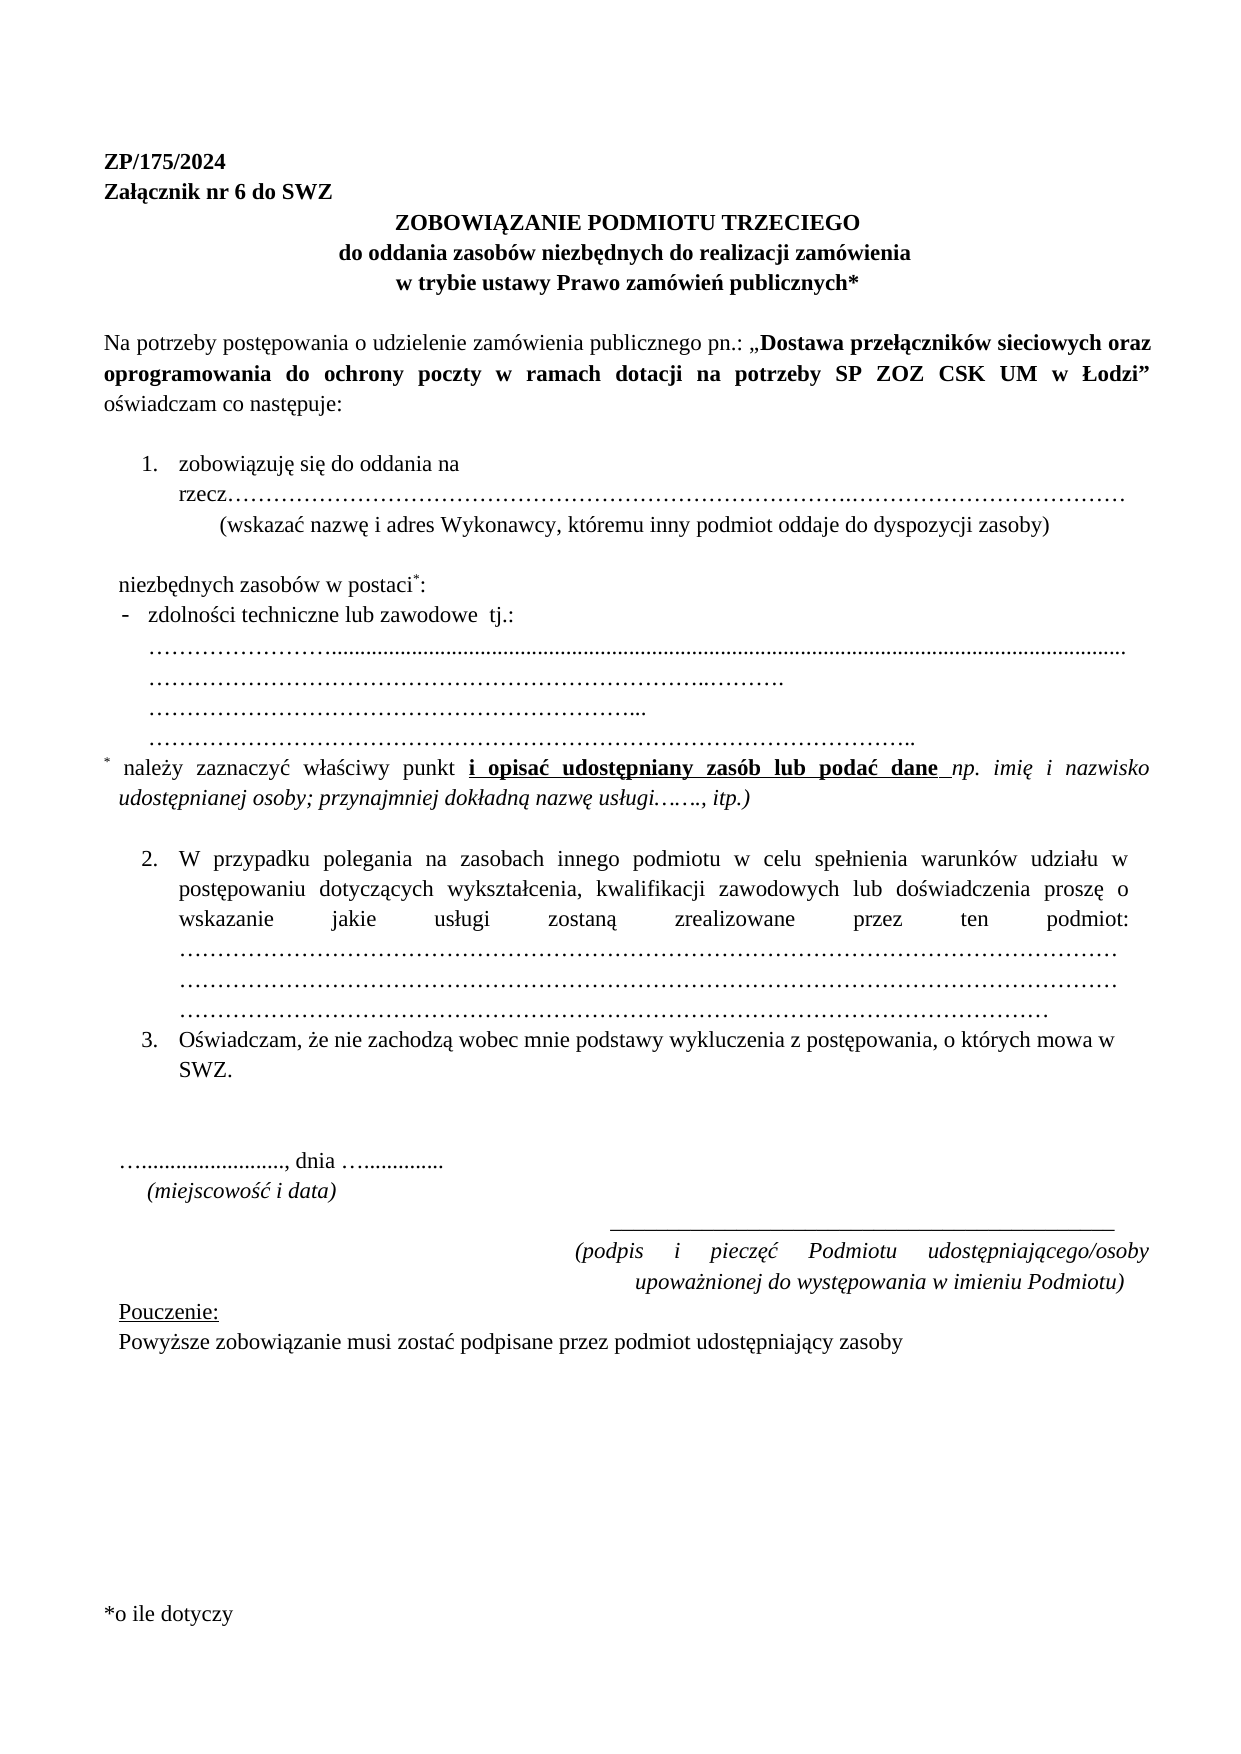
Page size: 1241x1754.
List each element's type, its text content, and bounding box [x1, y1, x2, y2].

text *o ile dotyczy [103, 1600, 1152, 1626]
text * należy zaznaczyć właściwy punkt i opisać udostępniany zasób lub podać dane np. imię i nazwisko udostępnianej osoby; przynajmniej dokładną nazwę usługi……., itp.) [103, 754, 1152, 811]
list zobowiązuję się do oddania na [141, 450, 1152, 477]
text (podpis i pieczęć Podmiotu udostępniającego/osoby upoważnionej do występowania w imieniu Podmiotu) [575, 1238, 1152, 1294]
text do oddania zasobów niezbędnych do realizacji zamówienia w trybie ustawy Prawo zamówień publicznych* [103, 239, 1152, 295]
list rzecz……………………………………………………………………….……………………………… [178, 481, 1152, 507]
text Pouczenie: [118, 1298, 1152, 1324]
list W przypadku polegania na zasobach innego podmiotu w celu spełnienia warunków udziału w postępowaniu dotyczących wykształcenia, kwalifikacji zawodowych lub doświadczenia proszę o wskazanie jakie usługi zostaną zrealizowane przez ten podmiot: ……………………………………………………………………………………………………………………………………………………………………………………………………………………………………………………………………………………………………………………………… [141, 845, 1130, 1022]
text ZOBOWIĄZANIE PODMIOTU TRZECIEGO [103, 209, 1152, 235]
text (miejscowość i data) [147, 1177, 1152, 1203]
list zdolności techniczne lub zawodowe tj.: ……………………........................................................................................................................................... [118, 601, 1152, 660]
text Powyższe zobowiązanie musi zostać podpisane przez podmiot udostępniający zasoby [118, 1328, 1152, 1354]
text Załącznik nr 6 do SWZ [103, 178, 1152, 205]
text niezbędnych zasobów w postaci*: [118, 571, 1152, 597]
text …........................., dnia ….............. [118, 1147, 1152, 1173]
text ____________________________________________ [575, 1207, 1152, 1234]
text Na potrzeby postępowania o udzielenie zamówienia publicznego pn.: „Dostawa przełączników sieciowych oraz oprogramowania do ochrony poczty w ramach dotacji na potrzeby SP ZOZ CSK UM w Łodzi” oświadczam co następuje: [103, 329, 1152, 416]
list Oświadczam, że nie zachodzą wobec mnie podstawy wykluczenia z postępowania, o których mowa w SWZ. [141, 1026, 1152, 1083]
text ZP/175/2024 [103, 148, 1152, 174]
text (wskazać nazwę i adres Wykonawcy, któremu inny podmiot oddaje do dyspozycji zasoby) [118, 511, 1152, 537]
list ………………………………………………………………..……….………………………………………………………...……………………………………………………………………………………….. [148, 664, 1130, 750]
